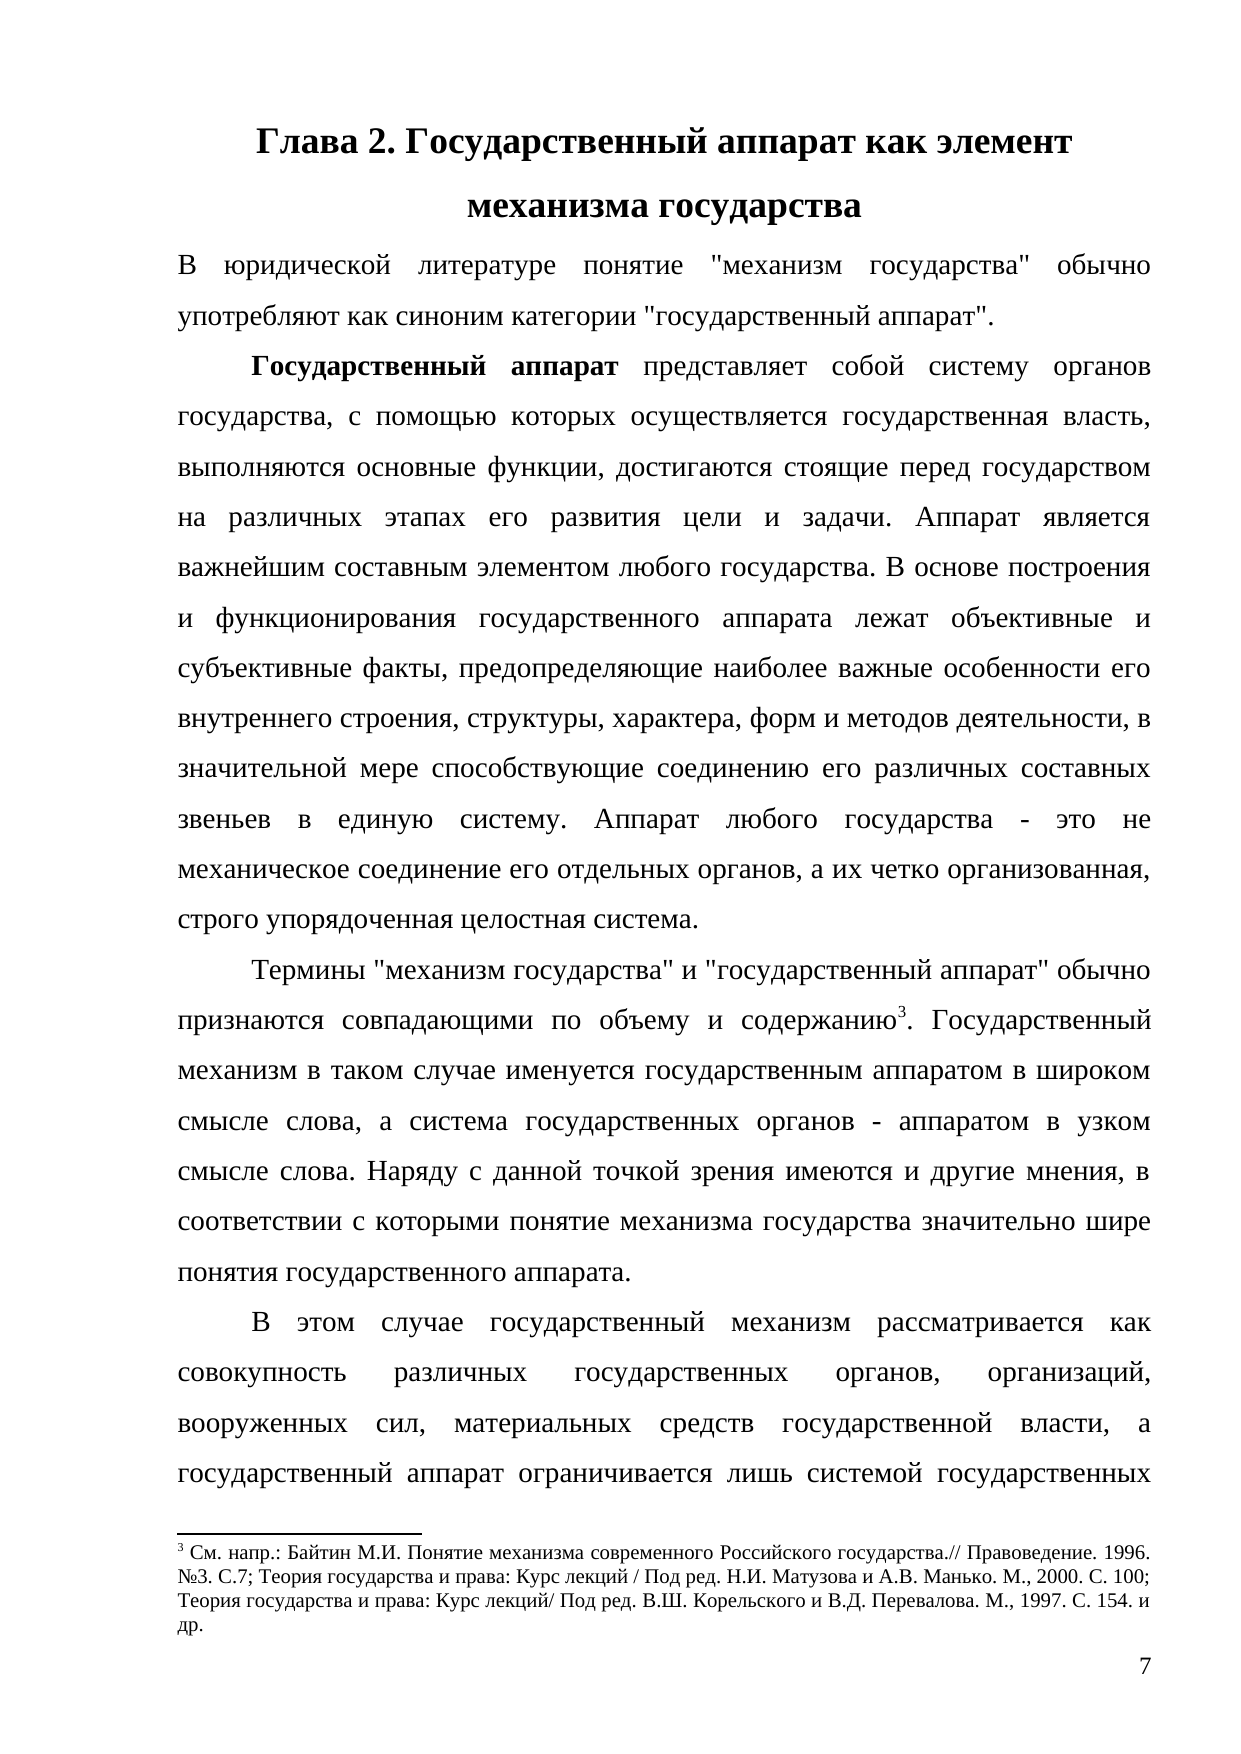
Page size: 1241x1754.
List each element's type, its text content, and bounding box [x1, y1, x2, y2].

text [177, 1304, 1152, 1488]
text Государственный аппарат представляет собой систему органов государства, с помощью которых осуществляется государственная власть, выполняются основные функции, достигаются стоящие перед государством на различных этапах его развития цели и задачи. Аппарат является важнейшим составным элементом любого государства. В основе построения и функционирования государственного аппарата лежат объективные и субъективные факты, предопределяющие наиболее важные особенности его внутреннего строения, структуры, характера, форм и методов деятельности, в значительной мере способствующие соединению его различных составных звеньев в единую систему. Аппарат любого государства - это не механическое соединение его отдельных органов, а их четко организованная, строго упорядоченная целостная система. [177, 348, 1152, 935]
text Глава 2. Государственный аппарат как элемент механизма государства [177, 118, 1152, 226]
text В юридической литературе понятие "механизм государства" обычно употребляют как синоним категории "государственный аппарат". [177, 247, 1152, 331]
text Термины "механизм государства" и "государственный аппарат" обычно признаются совпадающими по объему и содержанию. Государственный механизм в таком случае именуется государственным аппаратом в широком смысле слова, а система государственных органов - аппаратом в узком смысле слова. Наряду с данной точкой зрения имеются и другие мнения, в соответствии с которыми понятие механизма государства значительно шире понятия государственного аппарата. [177, 952, 1152, 1287]
